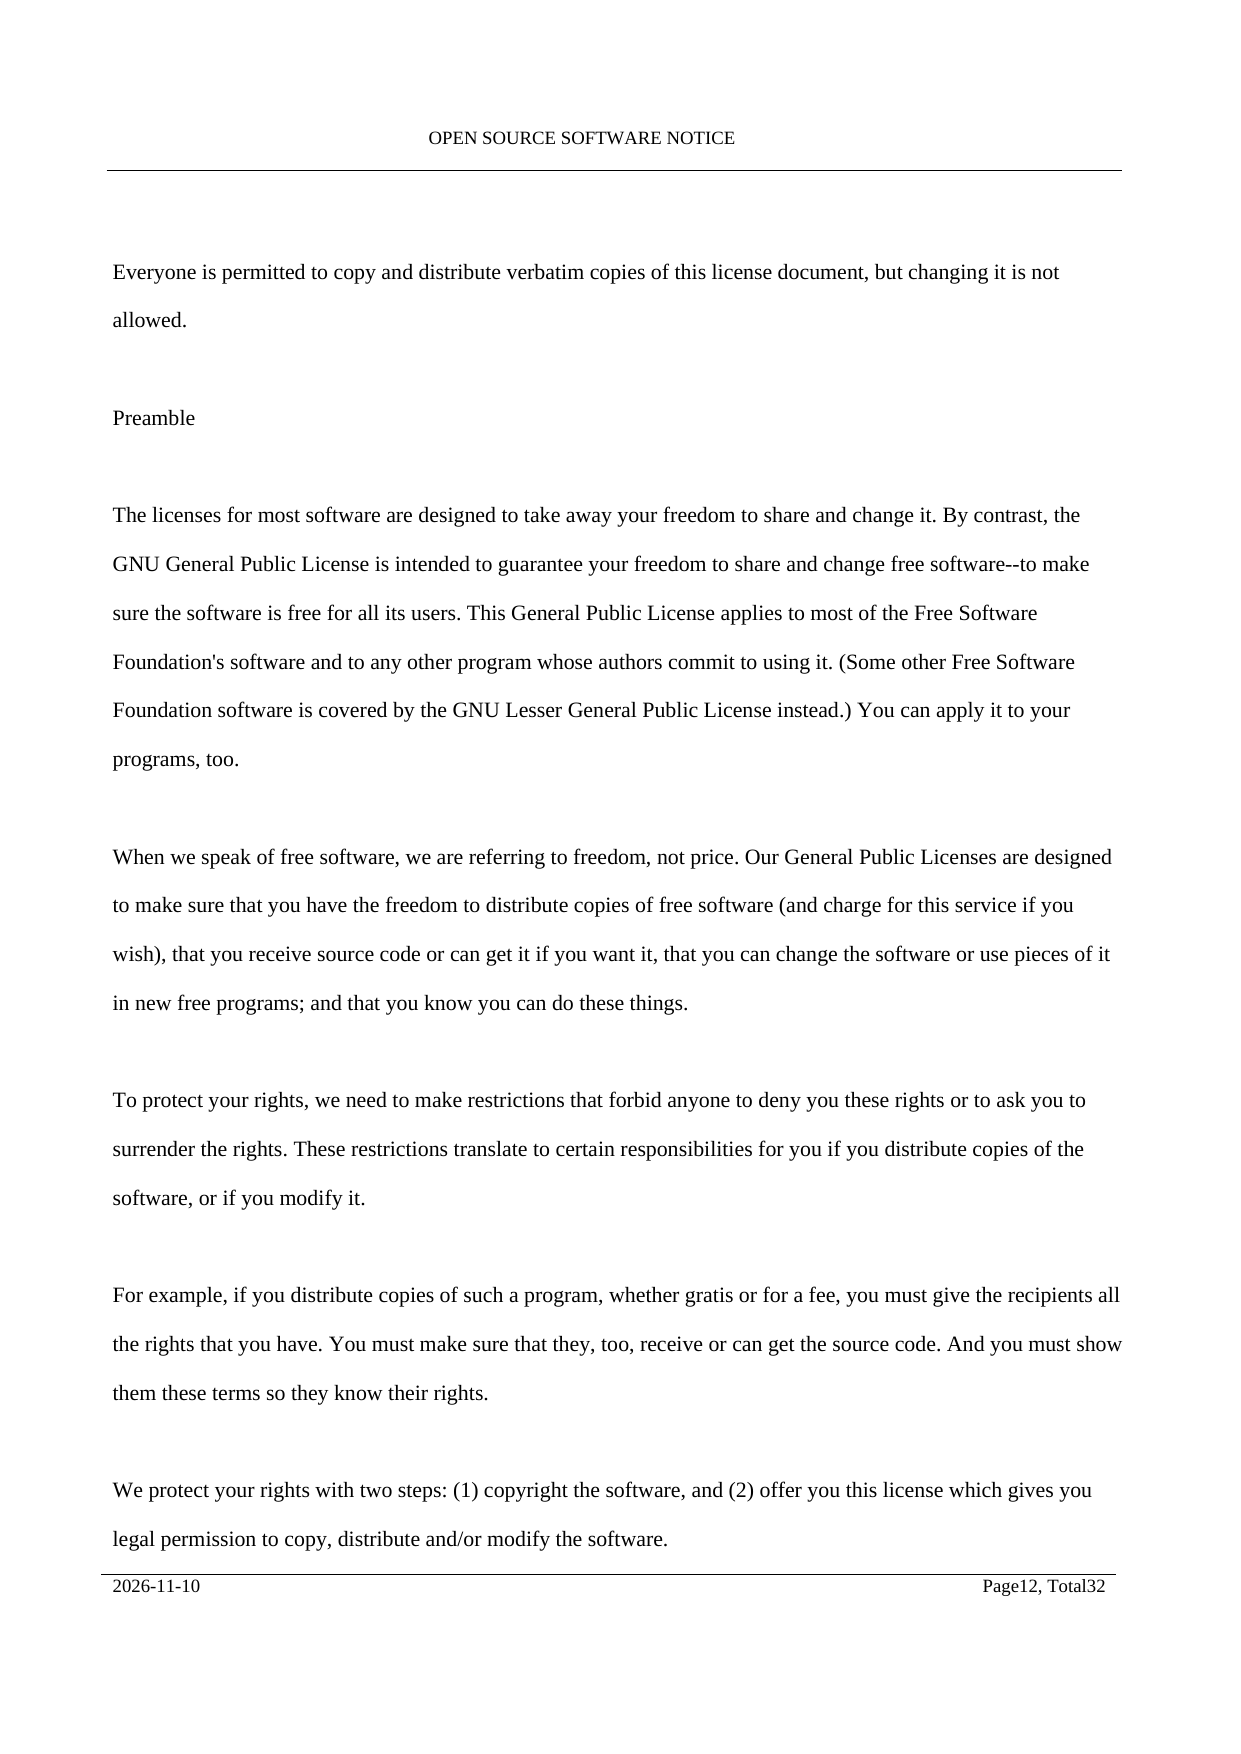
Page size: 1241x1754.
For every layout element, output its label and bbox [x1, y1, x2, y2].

text [112, 206, 1128, 1555]
